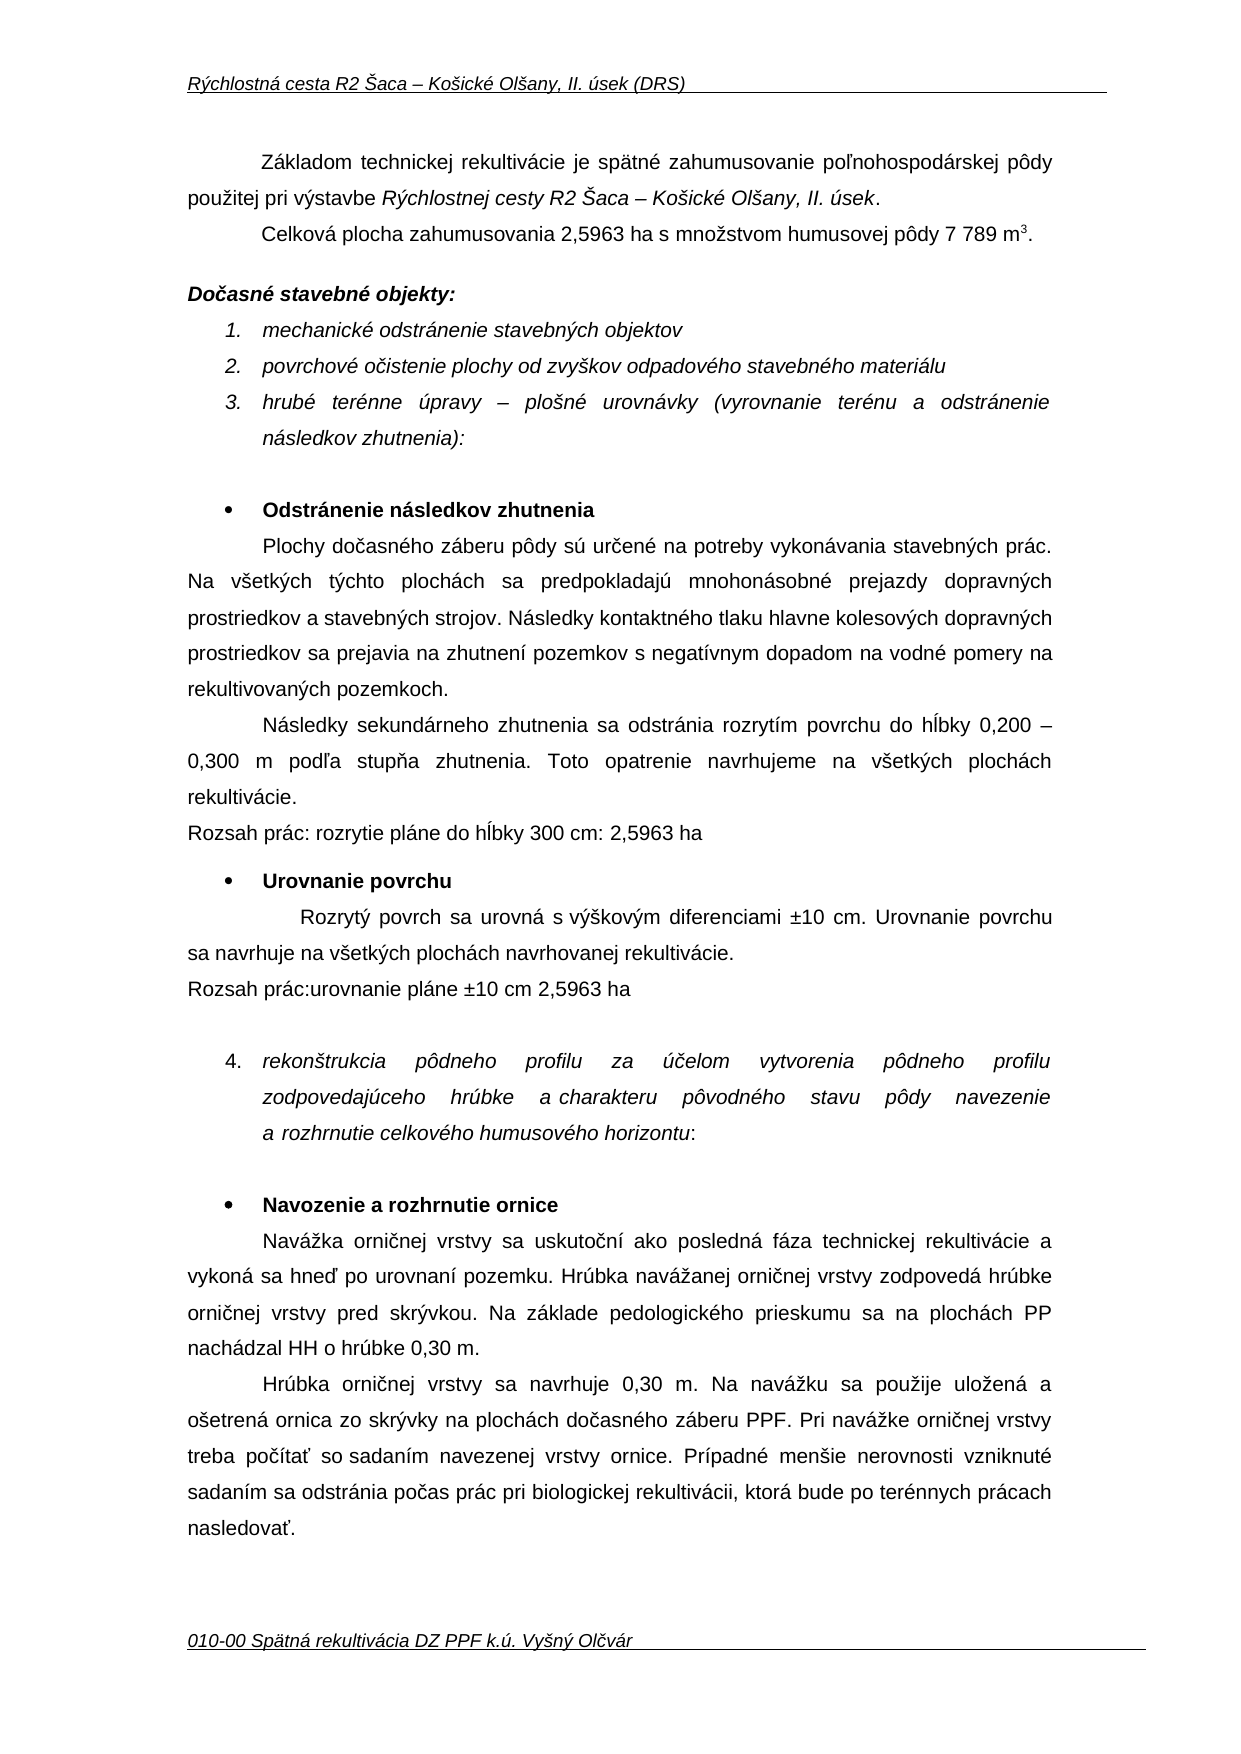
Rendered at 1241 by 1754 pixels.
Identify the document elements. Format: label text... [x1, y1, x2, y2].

text Rozrytý povrch sa urovná s výškovým diferenciami ±. Urovnanie povrchu sa navrhuje na všetkých plochách navrhovanej rekultivácie. [187, 905, 1053, 965]
text Základom technickej rekultivácie je spätné zahumusovanie poľnohospodárskej pôdy použitej pri výstavbe Rýchlostnej cesty R2 Šaca – Košické Olšany, II. úsek. [187, 150, 1053, 210]
list hrubé terénne úpravy – plošné urovnávky (vyrovnanie terénu a odstránenie následkov zhutnenia): [225, 389, 1053, 449]
text Rozsah prác: rozrytie pláne do hĺbky 300 cm: 2,5963 ha [187, 821, 1053, 845]
text Rozsah prác:urovnanie pláne ± 2,5963 ha [187, 977, 1053, 1001]
subtitle Odstránenie následkov zhutnenia [225, 497, 1053, 521]
list mechanické odstránenie stavebných objektov [225, 318, 1053, 342]
text Plochy dočasného záberu pôdy sú určené na potreby vykonávania stavebných prác. Na všetkých týchto plochách sa predpokladajú mnohonásobné prejazdy dopravných prostriedkov a stavebných strojov. Následky kontaktného tlaku hlavne kolesových dopravných prostriedkov sa prejavia na zhutnení pozemkov s negatívnym dopadom na vodné pomery na rekultivovaných pozemkoch. [187, 533, 1053, 701]
list rekonštrukcia pôdneho profilu za účelom vytvorenia pôdneho profilu zodpovedajúceho hrúbke a charakteru pôvodného stavu pôdy navezenie a rozhrnutie celkového humusového horizontu: [225, 1049, 1053, 1144]
text Dočasné stavebné objekty: [187, 282, 1053, 306]
text Celková plocha zahumusovania 2,5963 ha s množstvom humusovej pôdy 7 789 m3. [187, 222, 1053, 246]
text Hrúbka orničnej vrstvy sa navrhuje 0,30 m. Na navážku sa použije uložená a ošetrená ornica zo skrývky na plochách dočasného záberu PPF. Pri navážke orničnej vrstvy treba počítať so sadaním navezenej vrstvy ornice. Prípadné menšie nerovnosti vzniknuté sadaním sa odstránia počas prác pri biologickej rekultivácii, ktorá bude po terénnych prácach nasledovať. [187, 1372, 1053, 1540]
list Navozenie a rozhrnutie ornice [225, 1192, 1053, 1216]
subtitle Urovnanie povrchu [225, 869, 1053, 893]
text Následky sekundárneho zhutnenia sa odstránia rozrytím povrchu do hĺbky 0,200 – 0,300 m podľa stupňa zhutnenia. Toto opatrenie navrhujeme na všetkých plochách rekultivácie. [187, 713, 1053, 809]
text Navážka orničnej vrstvy sa uskutoční ako posledná fáza technickej rekultivácie a vykoná sa hneď po urovnaní pozemku. Hrúbka navážanej orničnej vrstvy zodpovedá hrúbke orničnej vrstvy pred skrývkou. Na základe pedologického prieskumu sa na plochách PP nachádzal HH o hrúbke 0,30 m. [187, 1228, 1053, 1360]
list povrchové očistenie plochy od zvyškov odpadového stavebného materiálu [225, 354, 1053, 378]
